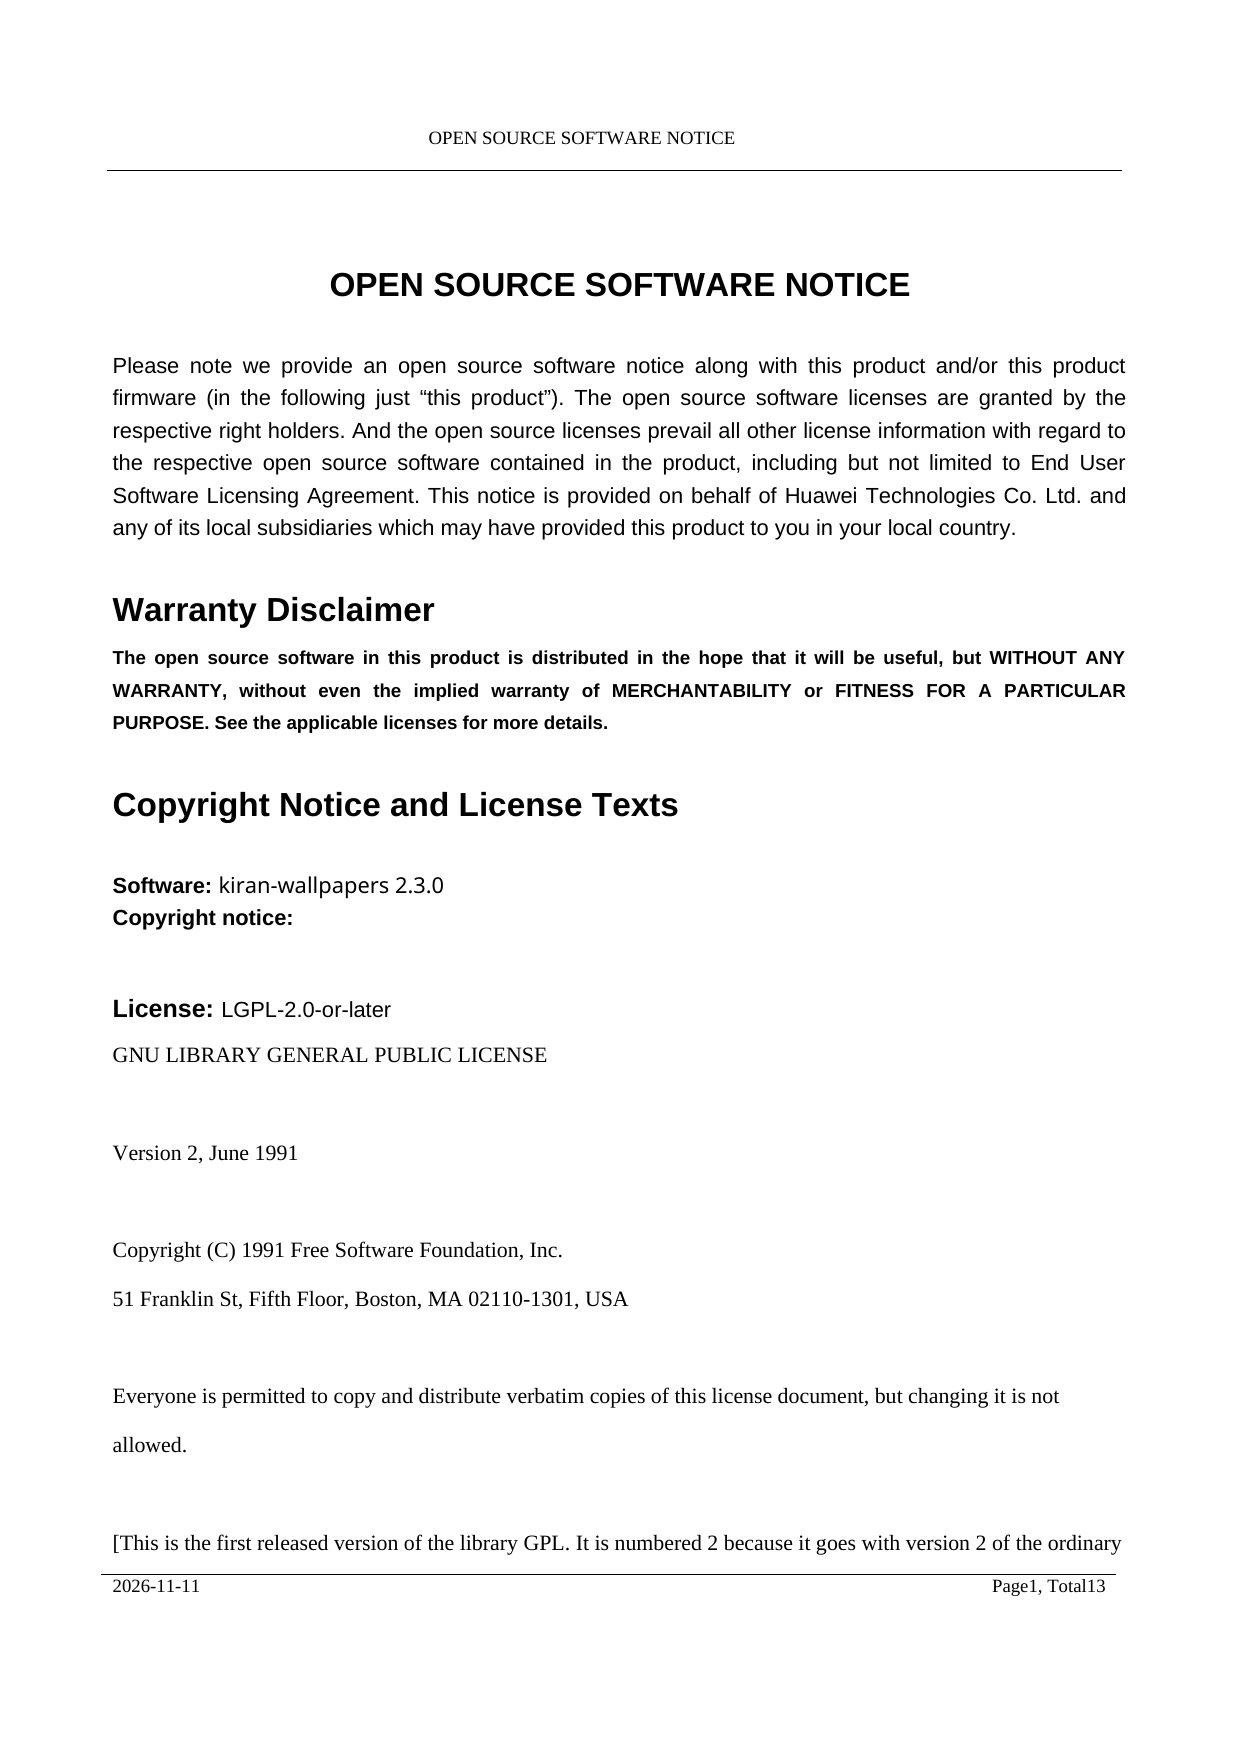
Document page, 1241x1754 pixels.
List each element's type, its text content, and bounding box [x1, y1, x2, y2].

text Copyright notice: [112, 901, 1128, 934]
text OPEN SOURCE SOFTWARE NOTICE [112, 251, 1128, 316]
text The open source software in this product is distributed in the hope that it will be useful, but WITHOUT ANY WARRANTY, without even the implied warranty of MERCHANTABILITY or FITNESS FOR A PARTICULAR PURPOSE. See the applicable licenses for more details. [112, 641, 1128, 739]
text Copyright Notice and License Texts [112, 771, 1128, 836]
text Please note we provide an open source software notice along with this product and/or this product firmware (in the following just “this product”). The open source software licenses are granted by the respective right holders. And the open source licenses prevail all other license information with regard to the respective open source software contained in the product, including but not limited to End User Software Licensing Agreement. This notice is provided on behalf of Huawei Technologies Co. Ltd. and any of its local subsidiaries which may have provided this product to you in your local country. [112, 349, 1128, 544]
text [112, 1038, 1128, 1558]
text Software: kiran-wallpapers 2.3.0 [112, 869, 1128, 901]
text Warranty Disclaimer [112, 576, 1128, 641]
text License: LGPL-2.0-or-later [112, 992, 1128, 1024]
